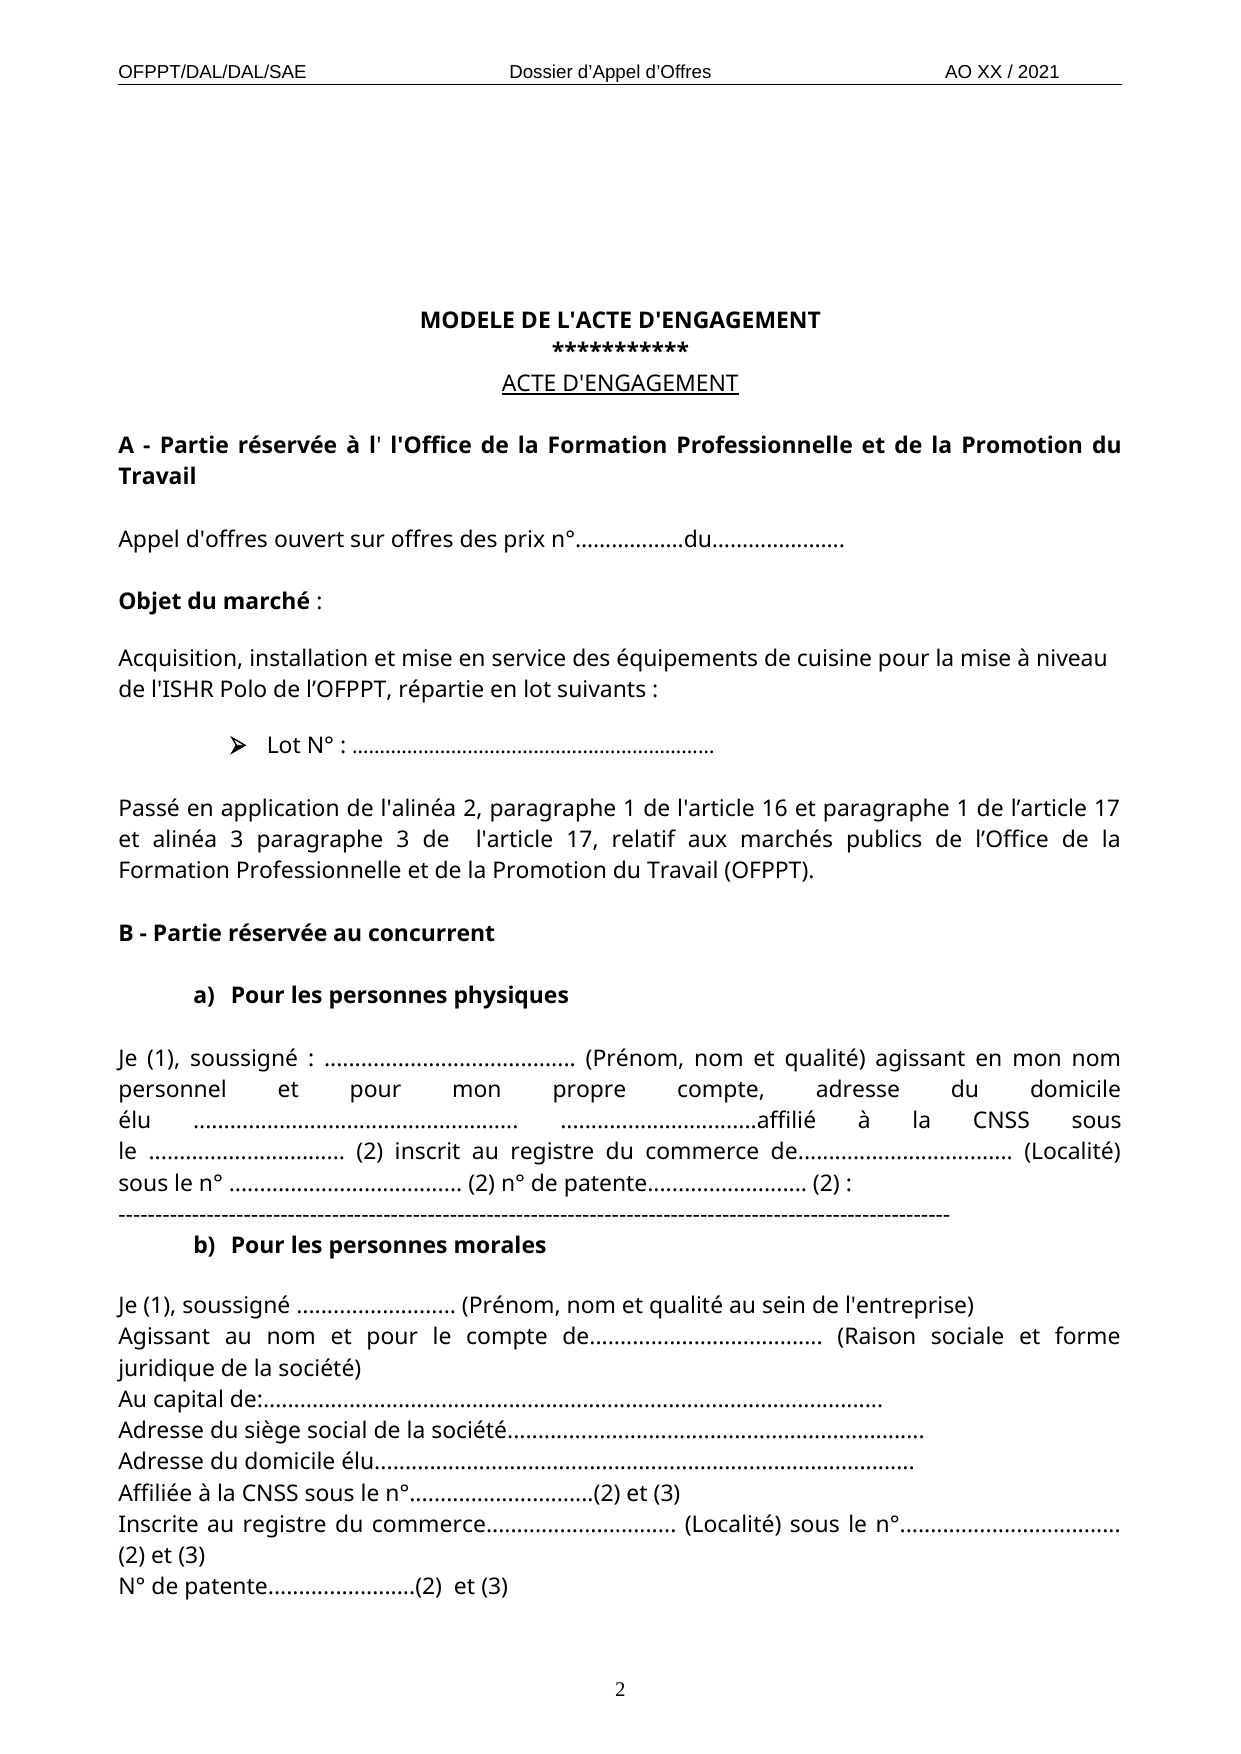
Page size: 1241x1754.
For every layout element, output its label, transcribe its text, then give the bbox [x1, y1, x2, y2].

text Adresse du siège social de la société.................................................................... [118, 1414, 1122, 1445]
text Inscrite au registre du commerce............................... (Localité) sous le n°.................................... (2) et (3) [118, 1508, 1122, 1570]
text Je (1), soussigné : ......................................... (Prénom, nom et qualité) agissant en mon nom personnel et pour mon propre compte, adresse du domicile élu ..................................................... ................................affilié à la CNSS sous le ................................ (2) inscrit au registre du commerce de................................... (Localité) sous le n° ...................................... (2) n° de patente.......................... (2) : [118, 1041, 1122, 1198]
text Appel d'offres ouvert sur offres des prix n°………………du…………………. [118, 523, 1122, 554]
text MODELE DE L'ACTE D'ENGAGEMENT [118, 304, 1122, 335]
text ACTE D'ENGAGEMENT [118, 366, 1122, 398]
text Acquisition, installation et mise en service des équipements de cuisine pour la mise à niveau de l'ISHR Polo de l’OFPPT, répartie en lot suivants : [118, 641, 1122, 704]
text B - Partie réservée au concurrent [118, 916, 1122, 948]
text Affiliée à la CNSS sous le n°..............................(2) et (3) [118, 1476, 1122, 1508]
text *********** [118, 335, 1122, 366]
list Pour les personnes physiques [193, 979, 1122, 1010]
text Au capital de:..................................................................................................... [118, 1383, 1122, 1414]
text ----------------------------------------------------------------------------------------------------------------- [118, 1198, 1122, 1229]
text Agissant au nom et pour le compte de...................................... (Raison sociale et forme juridique de la société) [118, 1320, 1122, 1383]
text Je (1), soussigné .......................... (Prénom, nom et qualité au sein de l'entreprise) [118, 1289, 1122, 1320]
text Objet du marché : [118, 585, 1122, 616]
text N° de patente........................(2) et (3) [118, 1570, 1122, 1601]
text A - Partie réservée à l' l'Office de la Formation Professionnelle et de la Promotion du Travail [118, 429, 1122, 491]
text Adresse du domicile élu........................................................................................ [118, 1445, 1122, 1476]
list Lot N° : ………………………………………………………… [229, 729, 1122, 760]
list Pour les personnes morales [193, 1229, 1122, 1260]
text Passé en application de l'alinéa 2, paragraphe 1 de l'article 16 et paragraphe 1 de l’article 17 et alinéa 3 paragraphe 3 de l'article 17, relatif aux marchés publics de l’Office de la Formation Professionnelle et de la Promotion du Travail (OFPPT). [118, 791, 1122, 885]
